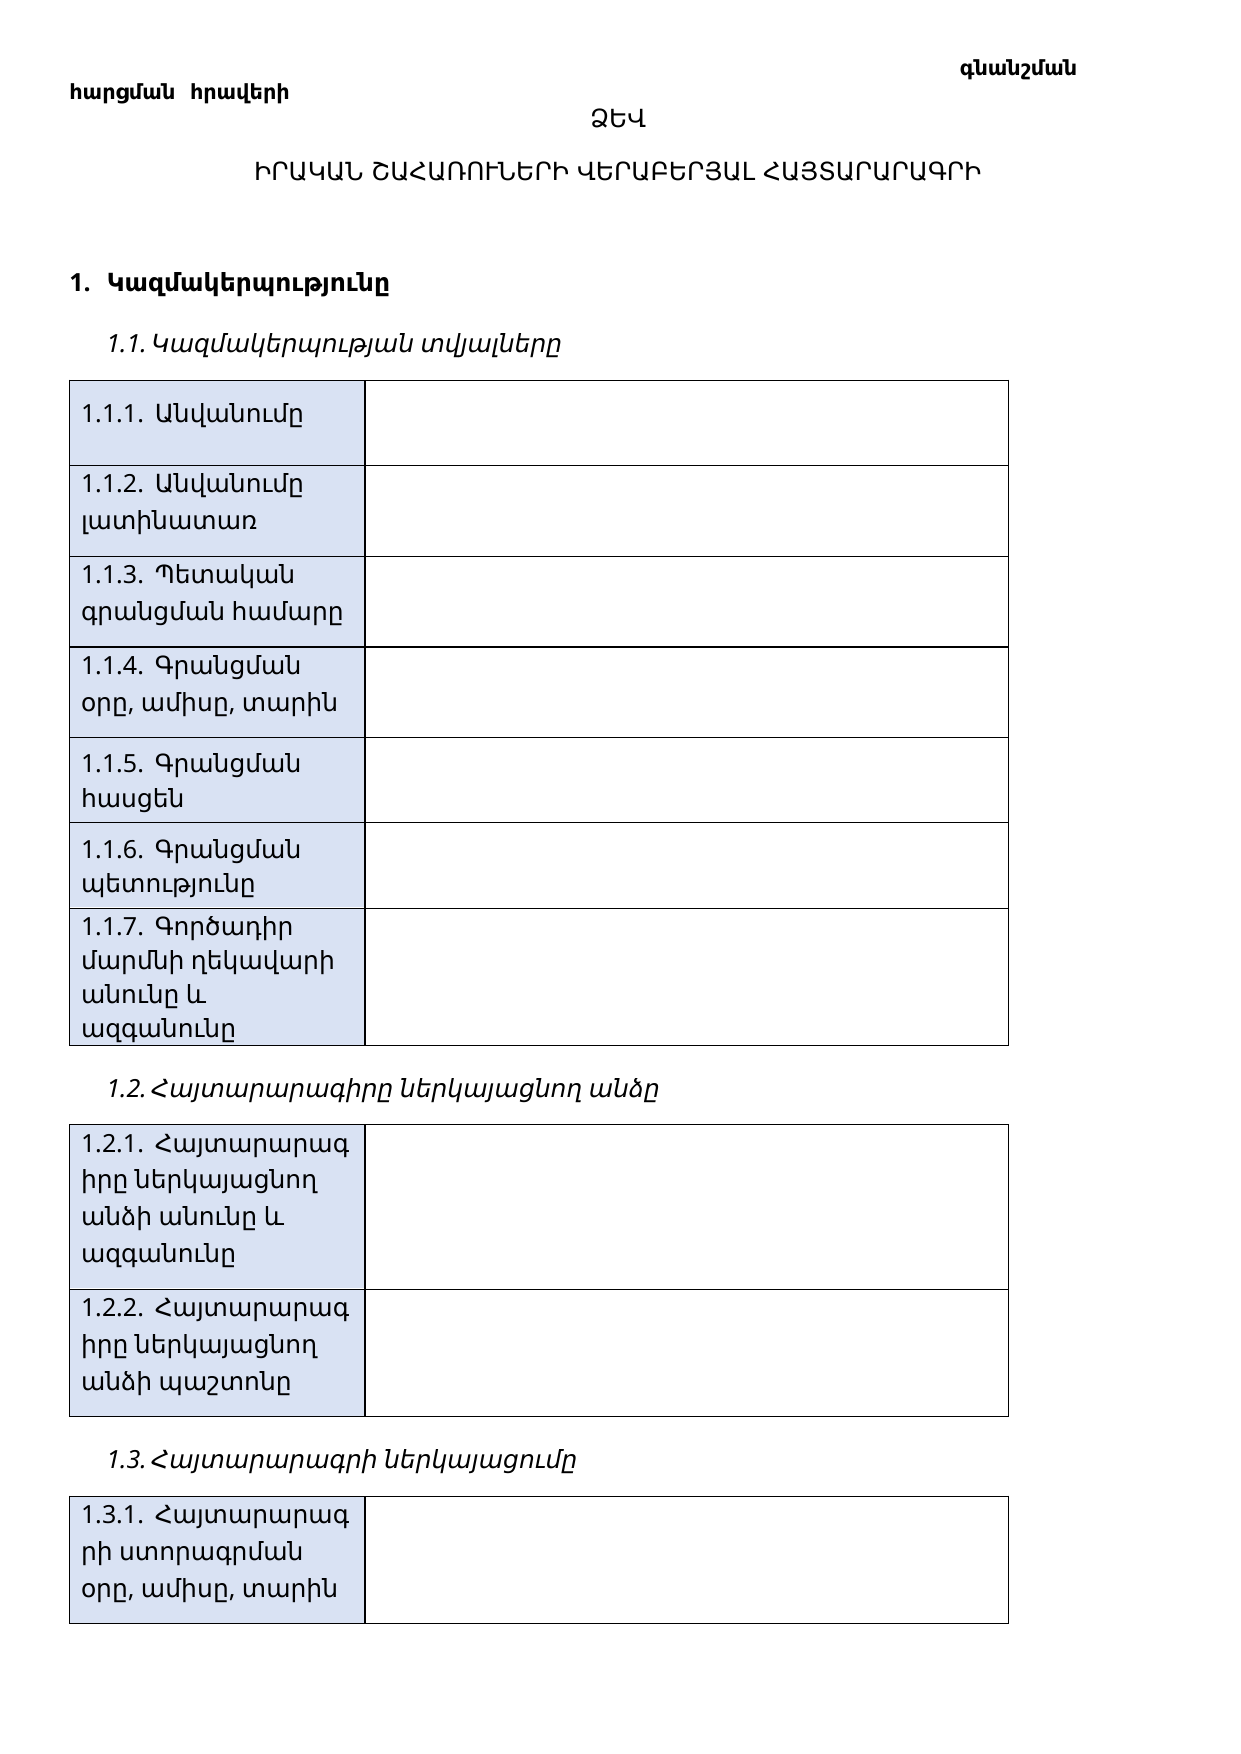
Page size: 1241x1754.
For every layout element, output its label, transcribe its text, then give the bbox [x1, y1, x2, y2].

table_cell [366, 648, 1008, 737]
table_header Հայտարարագիրը ներկայացնող անձի անունը և ազգանունը [70, 1125, 364, 1288]
table_cell Գրանցման հասցեն [70, 738, 364, 822]
table_cell Գրանցման պետությունը [70, 823, 364, 907]
list Հայտարարագրի ներկայացումը [106, 1442, 1167, 1476]
table_header [366, 1497, 1008, 1623]
table_cell [366, 909, 1008, 1045]
table_cell Գրանցման օրը, ամիսը, տարին [70, 648, 364, 737]
table_cell [366, 823, 1008, 907]
list Կազմակերպության տվյալները [106, 326, 1167, 360]
table_header Հայտարարագրի ստորագրման օրը, ամիսը, տարին [70, 1497, 364, 1623]
text ԻՐԱԿԱՆ ՇԱՀԱՌՈՒՆԵՐԻ ՎԵՐԱԲԵՐՅԱԼ ՀԱՅՏԱՐԱՐԱԳՐԻ [69, 157, 1167, 187]
table_header Անվանումը [70, 381, 364, 465]
table_cell Անվանումը լատինատառ [70, 466, 364, 556]
table_cell [366, 1290, 1008, 1416]
text ՁԵՎ [69, 104, 1167, 133]
table_cell [366, 466, 1008, 556]
table_cell [366, 557, 1008, 646]
table_cell [366, 738, 1008, 822]
table_cell Պետական գրանցման համարը [70, 557, 364, 646]
table_header [366, 1125, 1008, 1288]
list Կազմակերպությունը [69, 264, 1167, 298]
table_header [366, 381, 1008, 465]
list Հայտարարագիրը ներկայացնող անձը [106, 1071, 1167, 1105]
table_cell Գործադիր մարմնի ղեկավարի անունը և ազգանունը [70, 909, 364, 1045]
text գնանշման հարցման հրավերի [69, 56, 1167, 104]
table_cell Հայտարարագիրը ներկայացնող անձի պաշտոնը [70, 1290, 364, 1416]
